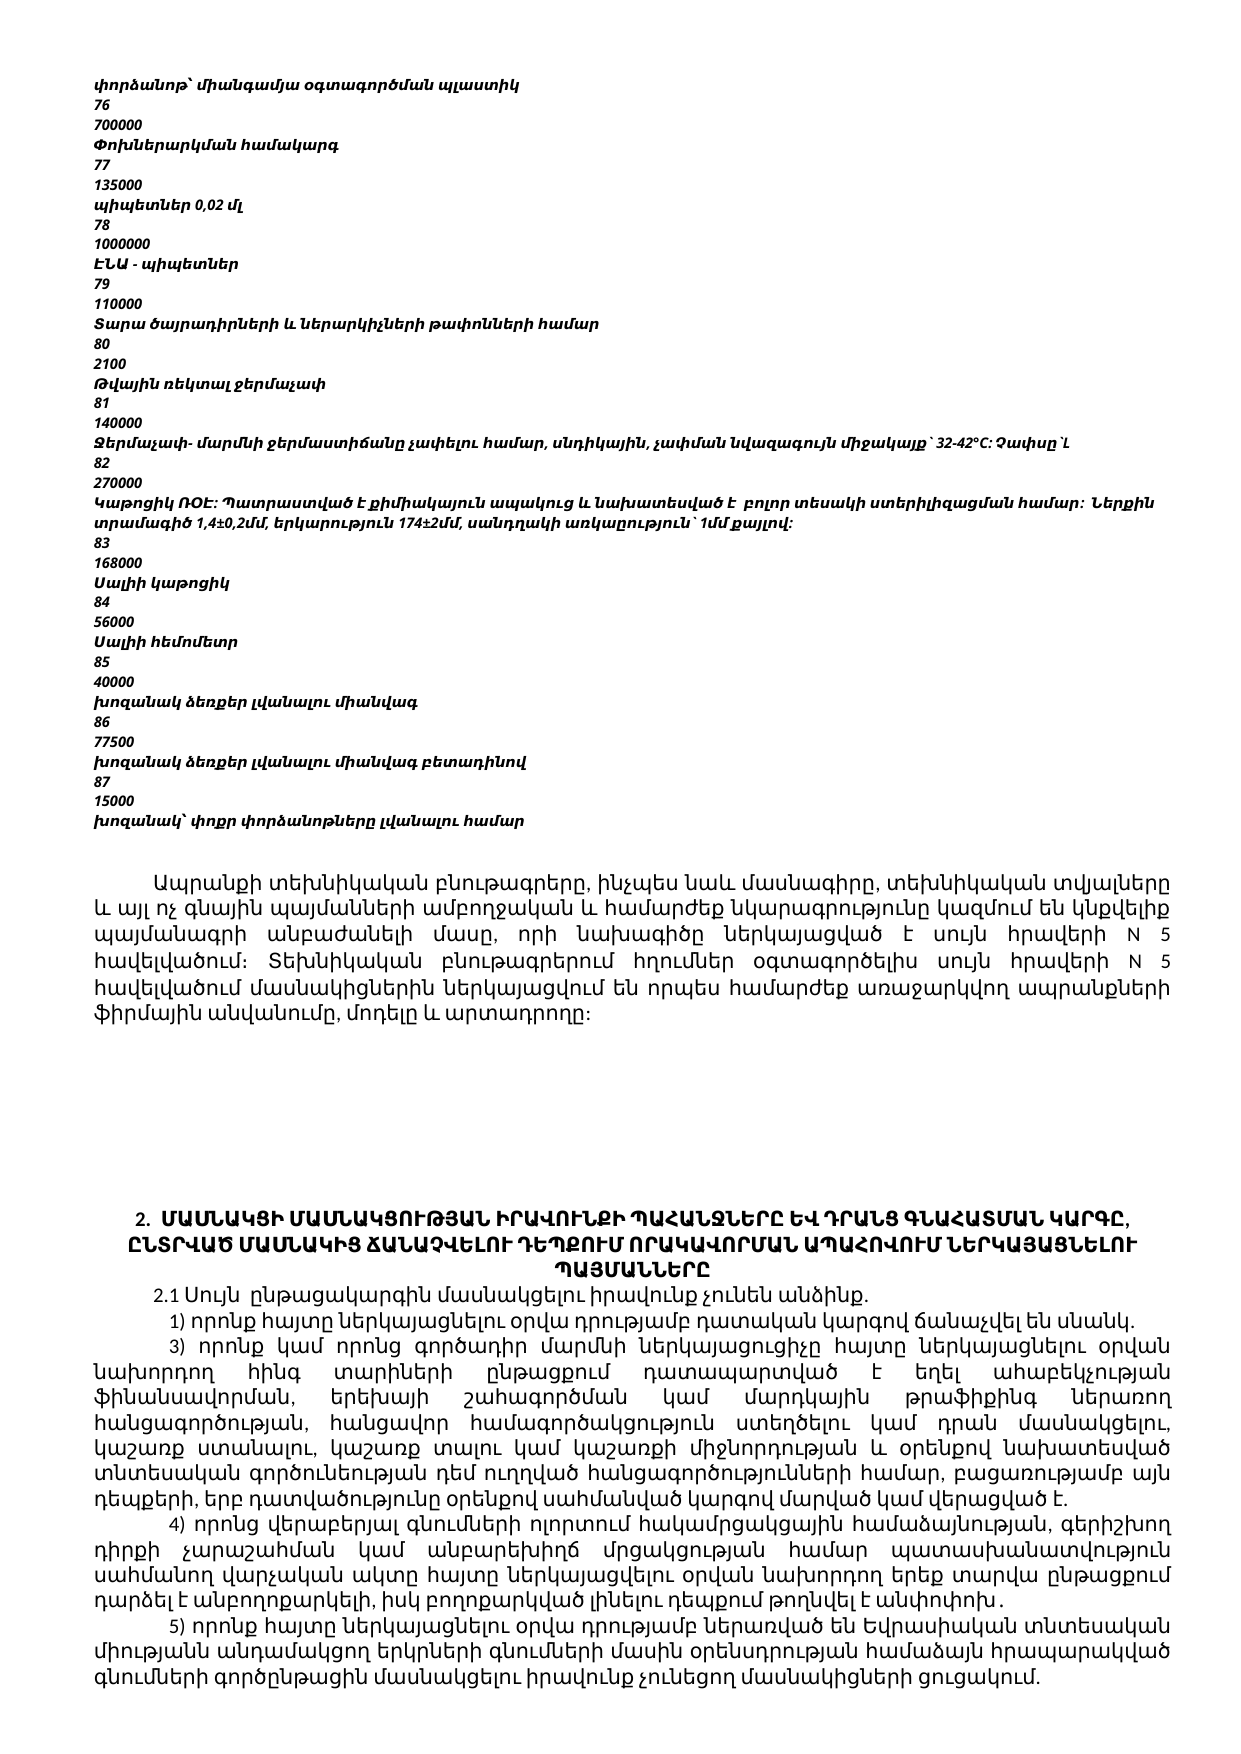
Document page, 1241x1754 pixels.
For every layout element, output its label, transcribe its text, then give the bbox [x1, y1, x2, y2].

text 1) որոնք հայտը ներկայացնելու օրվա դրությամբ դատական կարգով ճանաչվել են սնանկ. [94, 1308, 1171, 1333]
text Ապրանքի տեխնիկական բնութագրերը, ինչպես նաև մասնագիրը, տեխնիկական տվյալները և այլ ոչ գնային պայմանների ամբողջական և համարժեք նկարագրությունը կազմում են կնքվելիք պայմանագրի անբաժանելի մասը, որի նախագիծը ներկայացված է սույն հրավերի N 5 հավելվածում։ Տեխնիկական բնութագրերում հղումներ օգտագործելիս սույն հրավերի N 5 հավելվածում մասնակիցներին ներկայացվում են որպես համարժեք առաջարկվող ապրանքների ֆիրմային անվանումը, մոդելը և արտադրողը: [94, 870, 1171, 1026]
text 3) որոնք կամ որոնց գործադիր մարմնի ներկայացուցիչը հայտը ներկայացնելու օրվան նախորդող հինգ տարիների ընթացքում դատապարտված է եղել ահաբեկչության ֆինանսավորման, երեխայի շահագործման կամ մարդկային թրաֆիքինգ ներառող հանցագործության, հանցավոր համագործակցություն ստեղծելու կամ դրան մասնակցելու, կաշառք ստանալու, կաշառք տալու կամ կաշառքի միջնորդության և օրենքով նախատեսված տնտեսական գործունեության դեմ ուղղված հանցագործությունների համար, բացառությամբ այն դեպքերի, երբ դատվածությունը օրենքով սահմանված կարգով մարված կամ վերացված է. [94, 1333, 1171, 1511]
text 2.1 Սույն ընթացակարգին մասնակցելու իրավունք չունեն անձինք. [94, 1283, 1171, 1308]
text 2. ՄԱՍՆԱԿՑԻ ՄԱՍՆԱԿՑՈՒԹՅԱՆ ԻՐԱՎՈՒՆՔԻ ՊԱՀԱՆՋՆԵՐԸ ԵՎ ԴՐԱՆՑ ԳՆԱՀԱՏՄԱՆ ԿԱՐԳԸ, ԸՆՏՐՎԱԾ ՄԱՍՆԱԿԻՑ ՃԱՆԱՉՎԵԼՈՒ ԴԵՊՔՈՒՄ ՈՐԱԿԱՎՈՐՄԱՆ ԱՊԱՀՈՎՈՒՄ ՆԵՐԿԱՅԱՑՆԵԼՈՒ ՊԱՅՄԱՆՆԵՐԸ [94, 1206, 1171, 1283]
text 4) որոնց վերաբերյալ գնումների ոլորտում հակամրցակցային համաձայնության, գերիշխող դիրքի չարաշահման կամ անբարեխիղճ մրցակցության համար պատասխանատվություն սահմանող վարչական ակտը հայտը ներկայացվելու օրվան նախորդող երեք տարվա ընթացքում դարձել է անբողոքարկելի, իսկ բողոքարկված լինելու դեպքում թողնվել է անփոփոխ․ [94, 1511, 1171, 1613]
text 5) որոնք հայտը ներկայացնելու օրվա դրությամբ ներառված են Եվրասիական տնտեսական միությանն անդամակցող երկրների գնումների մասին օրենսդրության համաձայն հրապարակված գնումների գործընթացին մասնակցելու իրավունք չունեցող մասնակիցների ցուցակում. [94, 1613, 1171, 1689]
